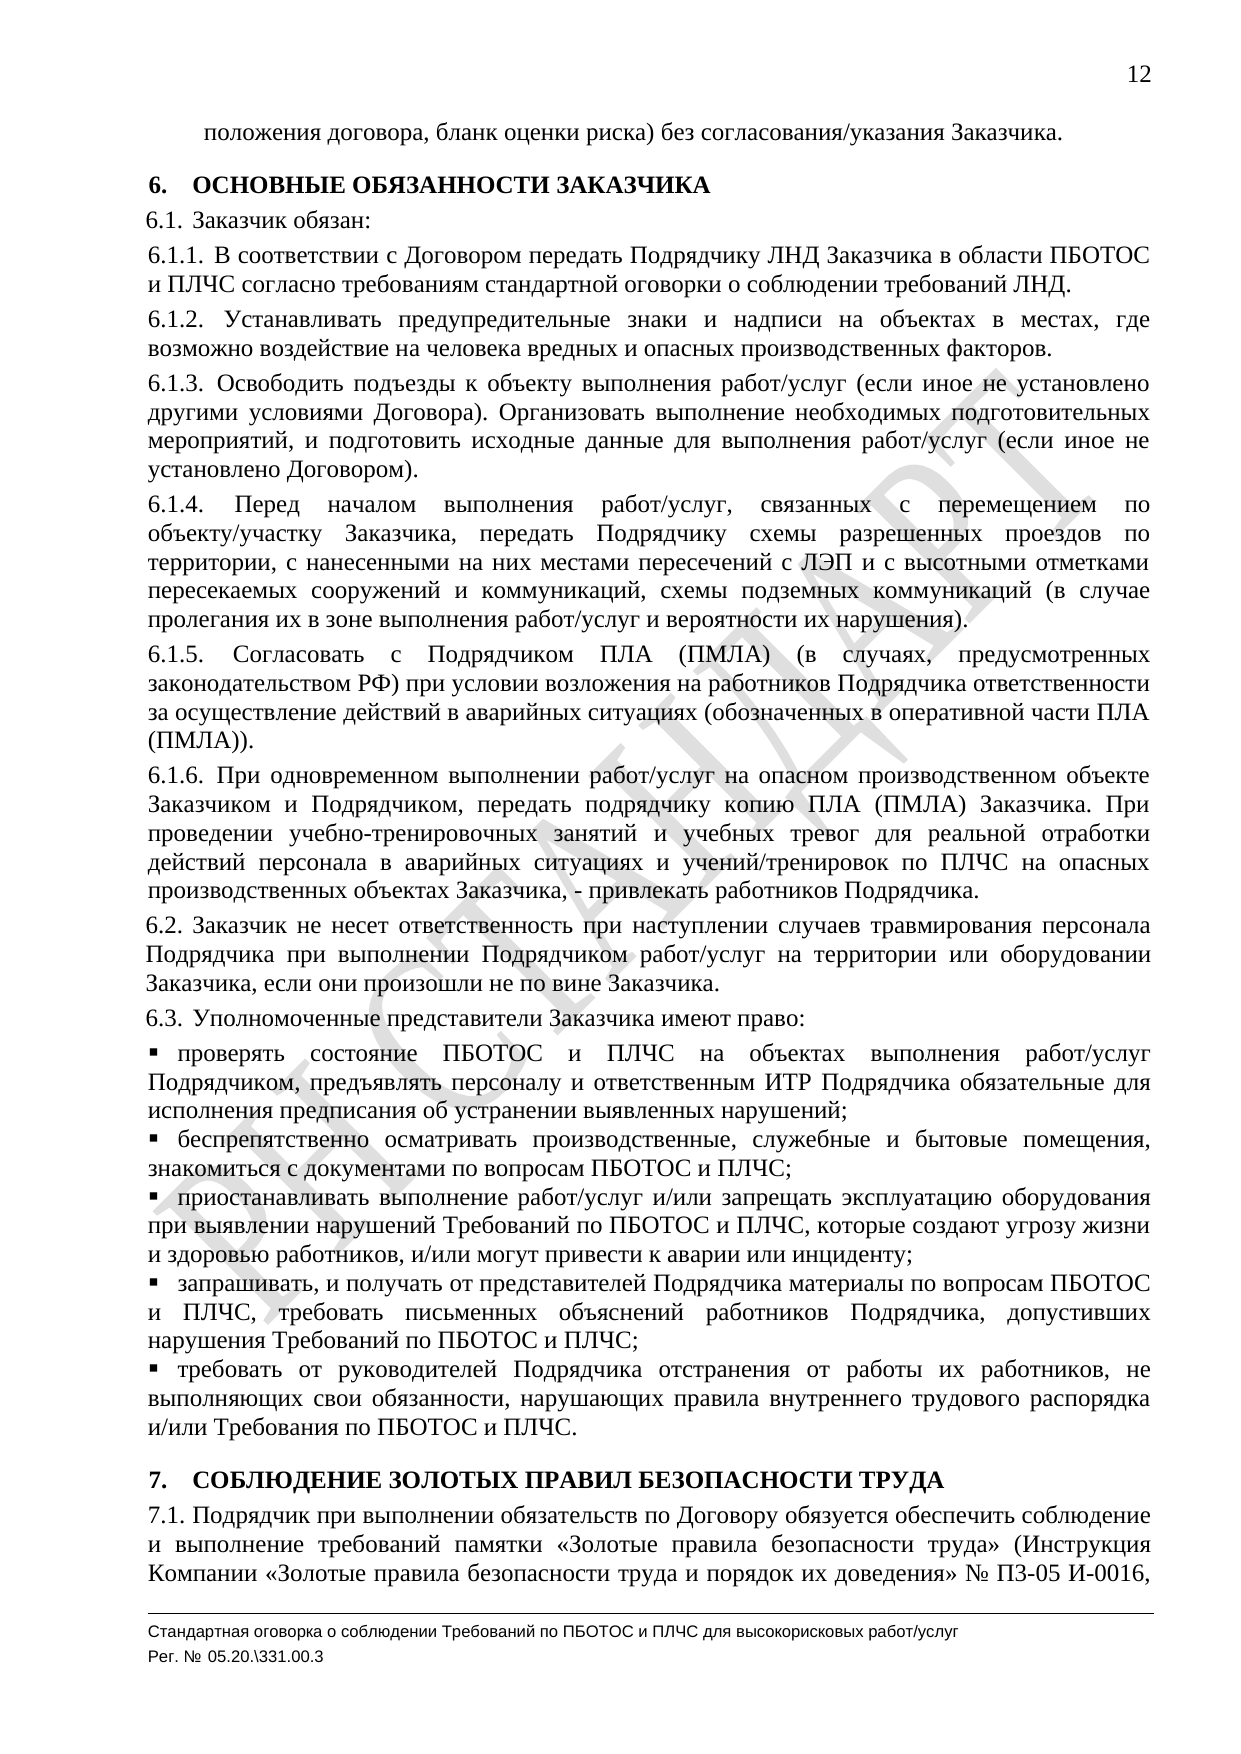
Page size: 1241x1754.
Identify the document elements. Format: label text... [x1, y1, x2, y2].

list проверять состояние ПБОТОС и ПЛЧС на объектах выполнения работ/услуг Подрядчиком, предъявлять персоналу и ответственным ИТР Подрядчика обязательные для исполнения предписания об устранении выявленных нарушений; [148, 1038, 1152, 1124]
list Уполномоченные представители Заказчика имеют право: [145, 1003, 1152, 1032]
list Соблюдение Золотых правил безопасности труда [148, 1465, 1152, 1494]
list Заказчик обязан: [145, 205, 1152, 234]
list Перед началом выполнения работ/услуг, связанных с перемещением по объекту/участку Заказчика, передать Подрядчику схемы разрешенных проездов по территории, с нанесенными на них местами пересечений с ЛЭП и с высотными отметками пересекаемых сооружений и коммуникаций, схемы подземных коммуникаций (в случае пролегания их в зоне выполнения работ/услуг и вероятности их нарушения). [148, 489, 1151, 633]
list В соответствии с Договором передать Подрядчику ЛНД Заказчика в области ПБОТОС и ПЛЧС согласно требованиям стандартной оговорки о соблюдении требований ЛНД. [148, 240, 1151, 298]
list Заказчик не несет ответственность при наступлении случаев травмирования персонала Подрядчика при выполнении Подрядчиком работ/услуг на территории или оборудовании Заказчика, если они произошли не по вине Заказчика. [145, 910, 1152, 997]
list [148, 1500, 1152, 1587]
list Устанавливать предупредительные знаки и надписи на объектах в местах, где возможно воздействие на человека вредных и опасных производственных факторов. [148, 304, 1151, 362]
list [167, 117, 1152, 145]
list При одновременном выполнении работ/услуг на опасном производственном объекте Заказчиком и Подрядчиком, передать подрядчику копию ПЛА (ПМЛА) Заказчика. При проведении учебно-тренировочных занятий и учебных тревог для реальной отработки действий персонала в аварийных ситуациях и учений/тренировок по ПЛЧС на опасных производственных объектах Заказчика, - привлекать работников Подрядчика. [148, 760, 1151, 904]
list беспрепятственно осматривать производственные, служебные и бытовые помещения, знакомиться с документами по вопросам ПБОТОС и ПЛЧС; [148, 1124, 1152, 1182]
list запрашивать, и получать от представителей Подрядчика материалы по вопросам ПБОТОС и ПЛЧС, требовать письменных объяснений работников Подрядчика, допустивших нарушения Требований по ПБОТОС и ПЛЧС; [148, 1268, 1152, 1354]
list ОСНОВНЫЕ ОБЯЗАННОСТИ ЗАКАЗЧИКА [148, 170, 1152, 199]
list Согласовать с Подрядчиком ПЛА (ПМЛА) (в случаях, предусмотренных законодательством РФ) при условии возложения на работников Подрядчика ответственности за осуществление действий в аварийных ситуациях (обозначенных в оперативной части ПЛА (ПМЛА)). [148, 639, 1151, 754]
list требовать от руководителей Подрядчика отстранения от работы их работников, не выполняющих свои обязанности, нарушающих правила внутреннего трудового распорядка и/или Требования по ПБОТОС и ПЛЧС. [148, 1354, 1152, 1440]
list приостанавливать выполнение работ/услуг и/или запрещать эксплуатацию оборудования при выявлении нарушений Требований по ПБОТОС и ПЛЧС, которые создают угрозу жизни и здоровью работников, и/или могут привести к аварии или инциденту; [148, 1182, 1152, 1268]
list Освободить подъезды к объекту выполнения работ/услуг (если иное не установлено другими условиями Договора). Организовать выполнение необходимых подготовительных мероприятий, и подготовить исходные данные для выполнения работ/услуг (если иное не установлено Договором). [148, 368, 1151, 483]
